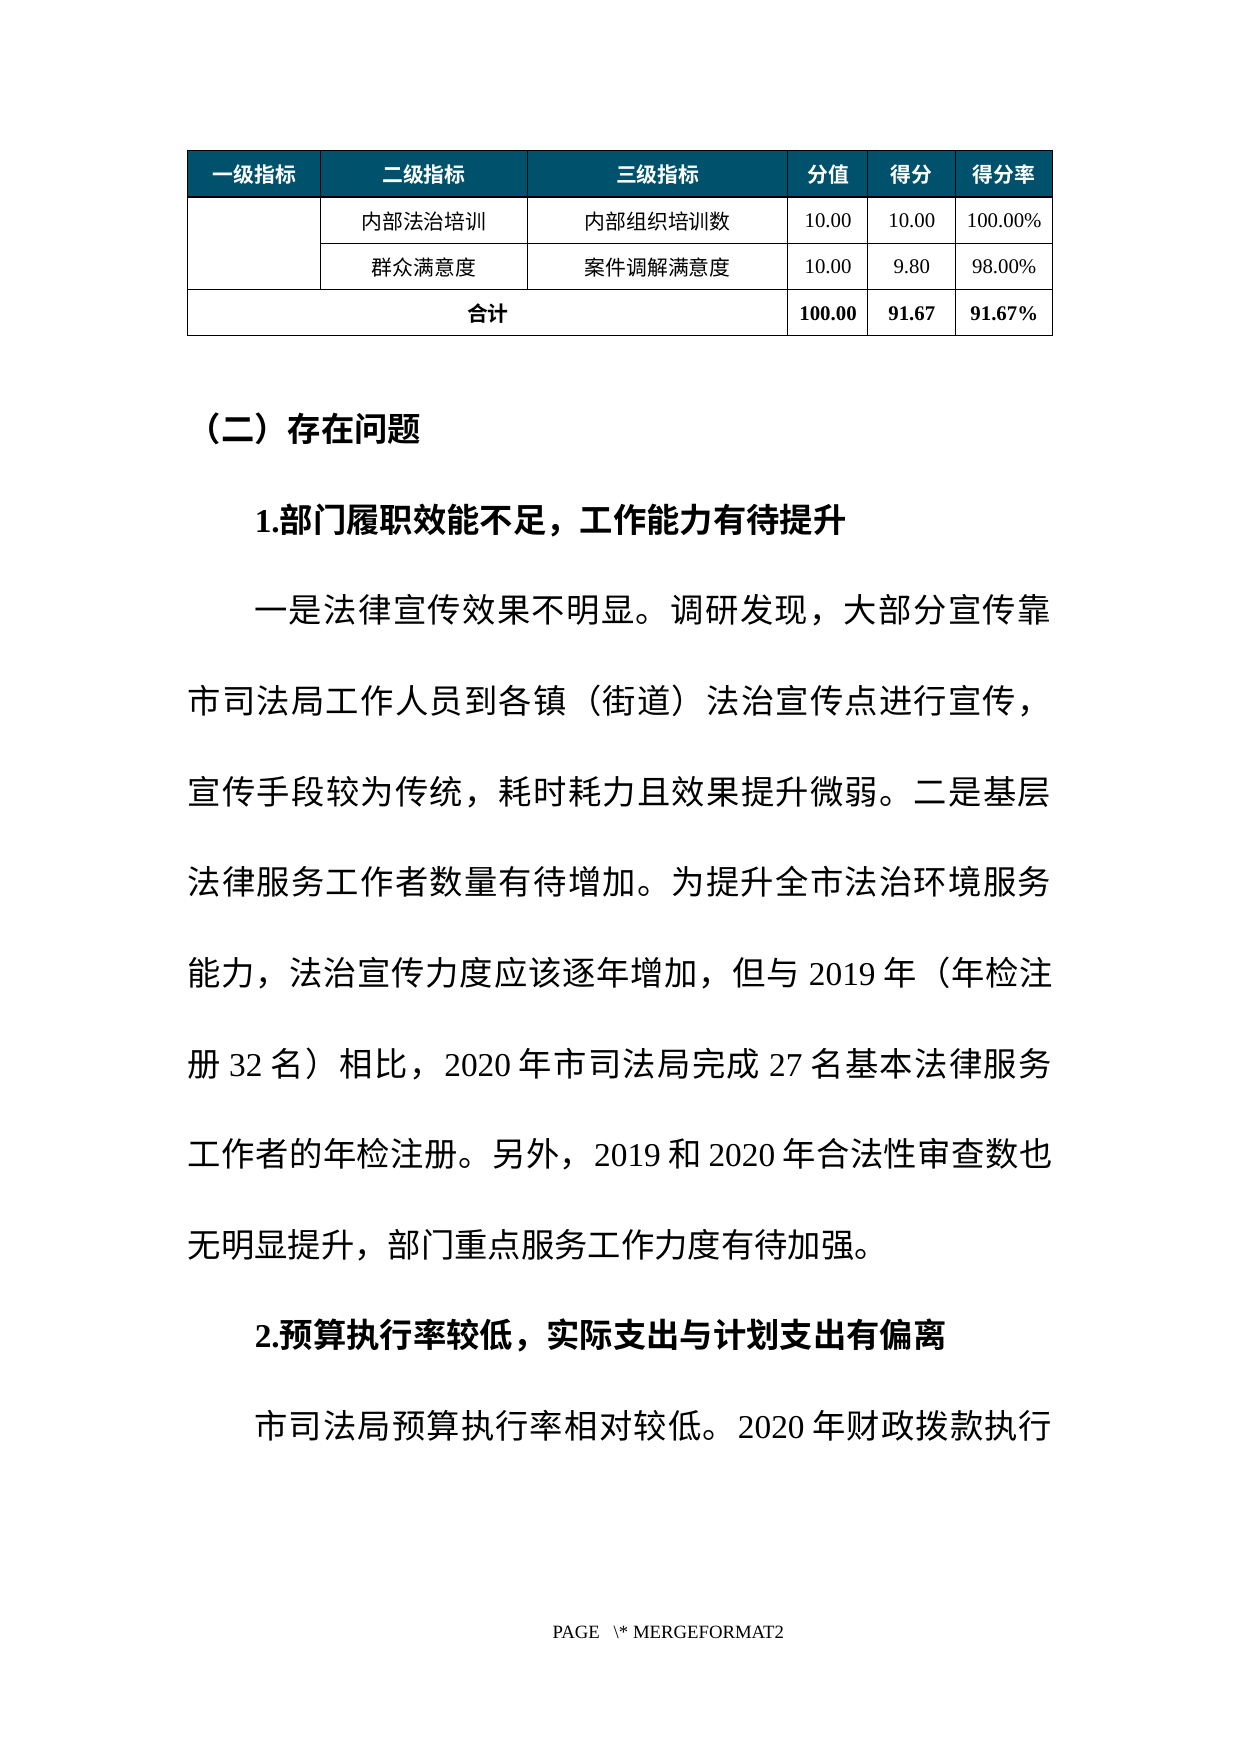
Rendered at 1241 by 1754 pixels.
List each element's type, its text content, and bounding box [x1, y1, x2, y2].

table_cell 91.67% [956, 290, 1052, 335]
table_cell 案件调解满意度 [528, 244, 787, 289]
table_cell 10.00 [788, 198, 867, 243]
table_header 二级指标 [321, 151, 527, 196]
subtitle 2.预算执行率较低，实际支出与计划支出有偏离 [187, 1288, 1053, 1379]
table_cell 合计 [188, 290, 787, 335]
table_cell 10.00 [788, 244, 867, 289]
table_header 分值 [788, 151, 867, 196]
subtitle （二）存在问题 [187, 382, 1053, 472]
table_header 得分率 [956, 151, 1052, 196]
table_cell 9.80 [868, 244, 955, 289]
table_cell 10.00 [868, 198, 955, 243]
table_cell 100.00 [788, 290, 867, 335]
text 一是法律宣传效果不明显。调研发现，大部分宣传靠市司法局工作人员到各镇（街道）法治宣传点进行宣传，宣传手段较为传统，耗时耗力且效果提升微弱。二是基层法律服务工作者数量有待增加。为提升全市法治环境服务能力，法治宣传力度应该逐年增加，但与2019年（年检注册32名）相比，2020年市司法局完成27名基本法律服务工作者的年检注册。另外，2019和2020年合法性审查数也无明显提升，部门重点服务工作力度有待加强。 [187, 563, 1053, 1288]
table_cell 91.67 [868, 290, 955, 335]
table_cell 内部组织培训数 [528, 198, 787, 243]
table_header 一级指标 [188, 151, 320, 196]
table_cell 内部法治培训 [321, 198, 527, 243]
table_header 三级指标 [528, 151, 787, 196]
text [187, 1379, 1053, 1469]
table_cell 98.00% [956, 244, 1052, 289]
table_cell 群众满意度 [321, 244, 527, 289]
subtitle 1.部门履职效能不足，工作能力有待提升 [187, 472, 1053, 563]
table_header 得分 [868, 151, 955, 196]
table_cell 100.00% [956, 198, 1052, 243]
